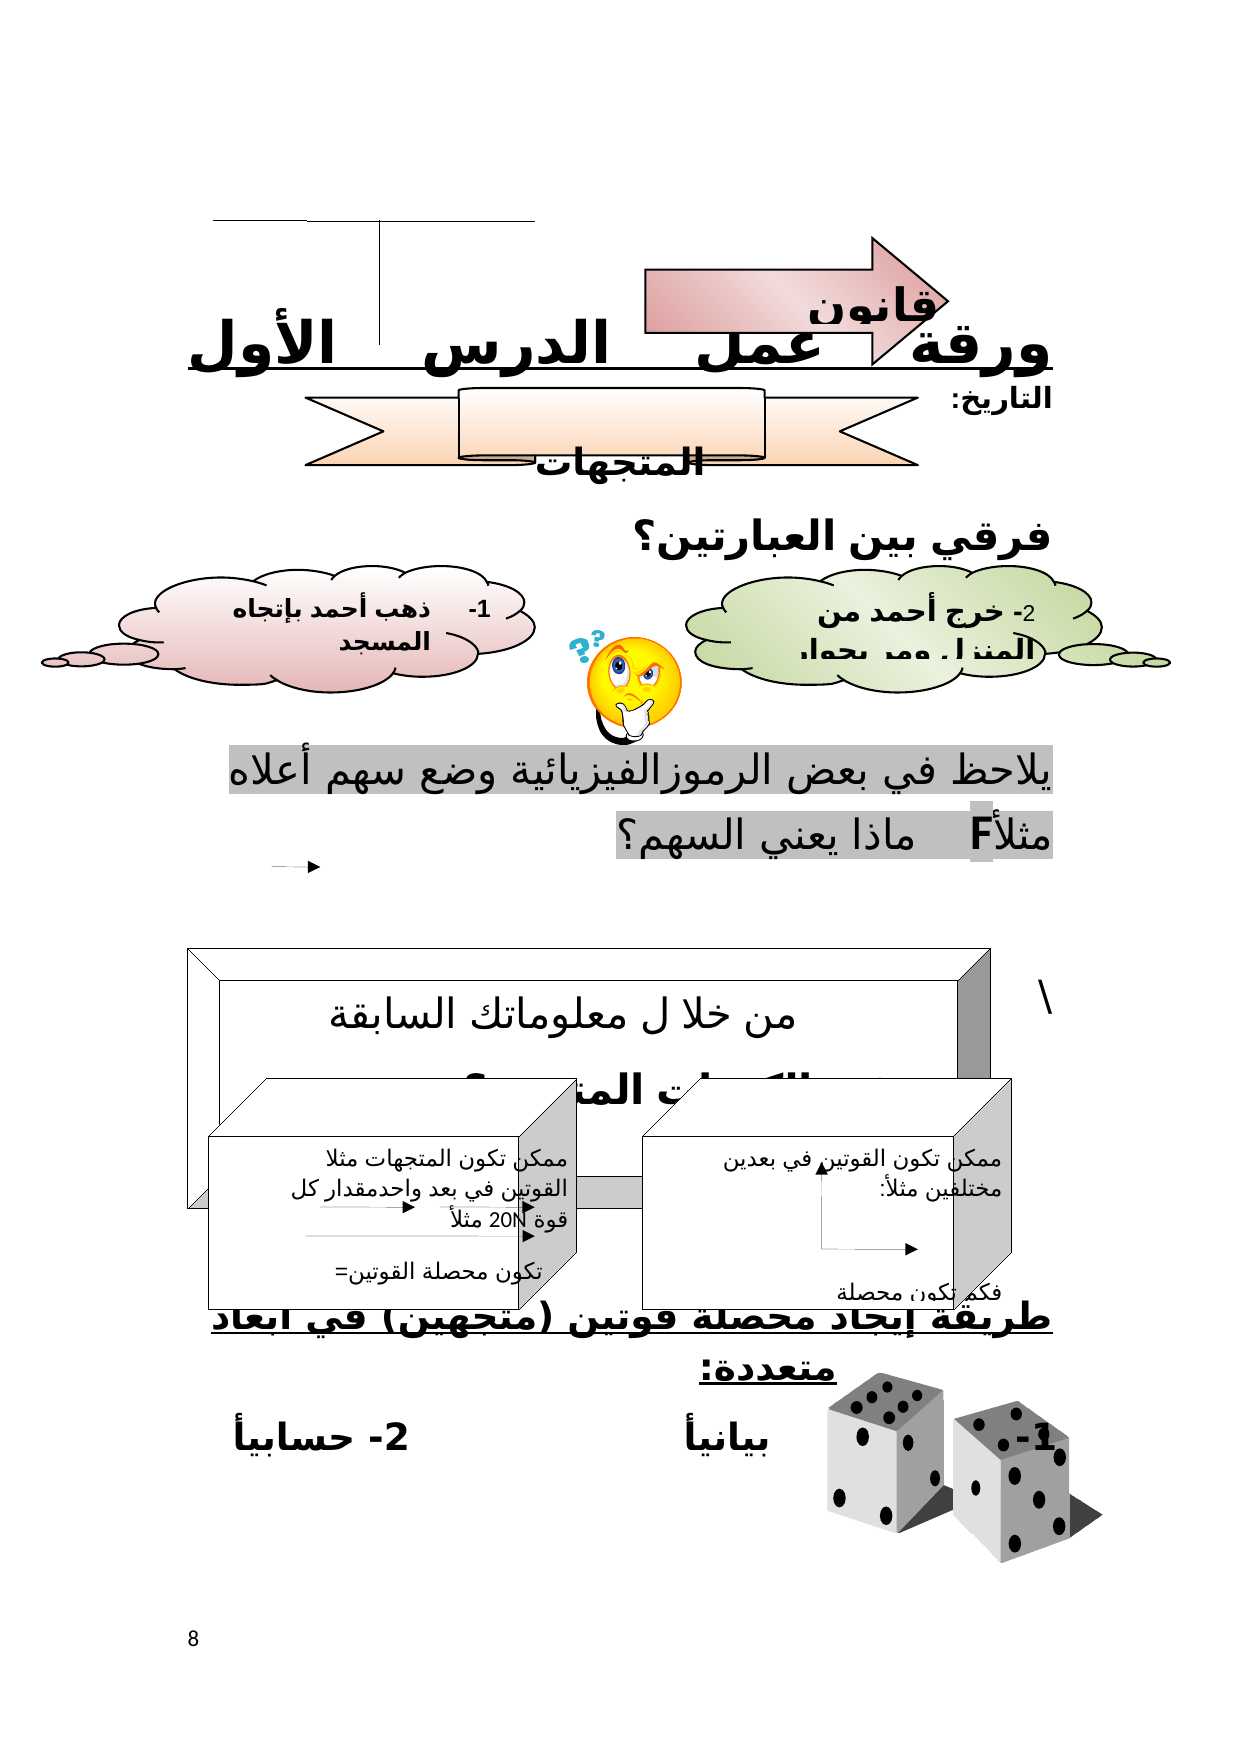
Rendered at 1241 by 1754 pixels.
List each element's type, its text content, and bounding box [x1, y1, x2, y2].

text ورقة عمل الدرس الأول التاريخ: [734, 334, 871, 367]
text المتجهات [187, 441, 1053, 484]
text \ [991, 971, 1053, 1020]
list بيانيأ 2- حسابيأ [187, 1416, 1015, 1460]
text يلاحظ في بعض الرموزالفيزيائية وضع سهم أعلاه مثلأF ماذا يعني السهم؟ [187, 745, 1053, 862]
text طريقة إيجاد محصلة قوتين (متجهين) في أبعاد متعددة: [187, 1295, 1053, 1389]
list فرقي بين العبارتين؟ [187, 511, 1053, 559]
text ورقة عمل الدرس الأول التاريخ: [187, 309, 729, 367]
text ورقة عمل الدرس الأول التاريخ: [187, 368, 1053, 415]
text ورقة عمل الدرس الأول التاريخ: [873, 309, 1053, 367]
